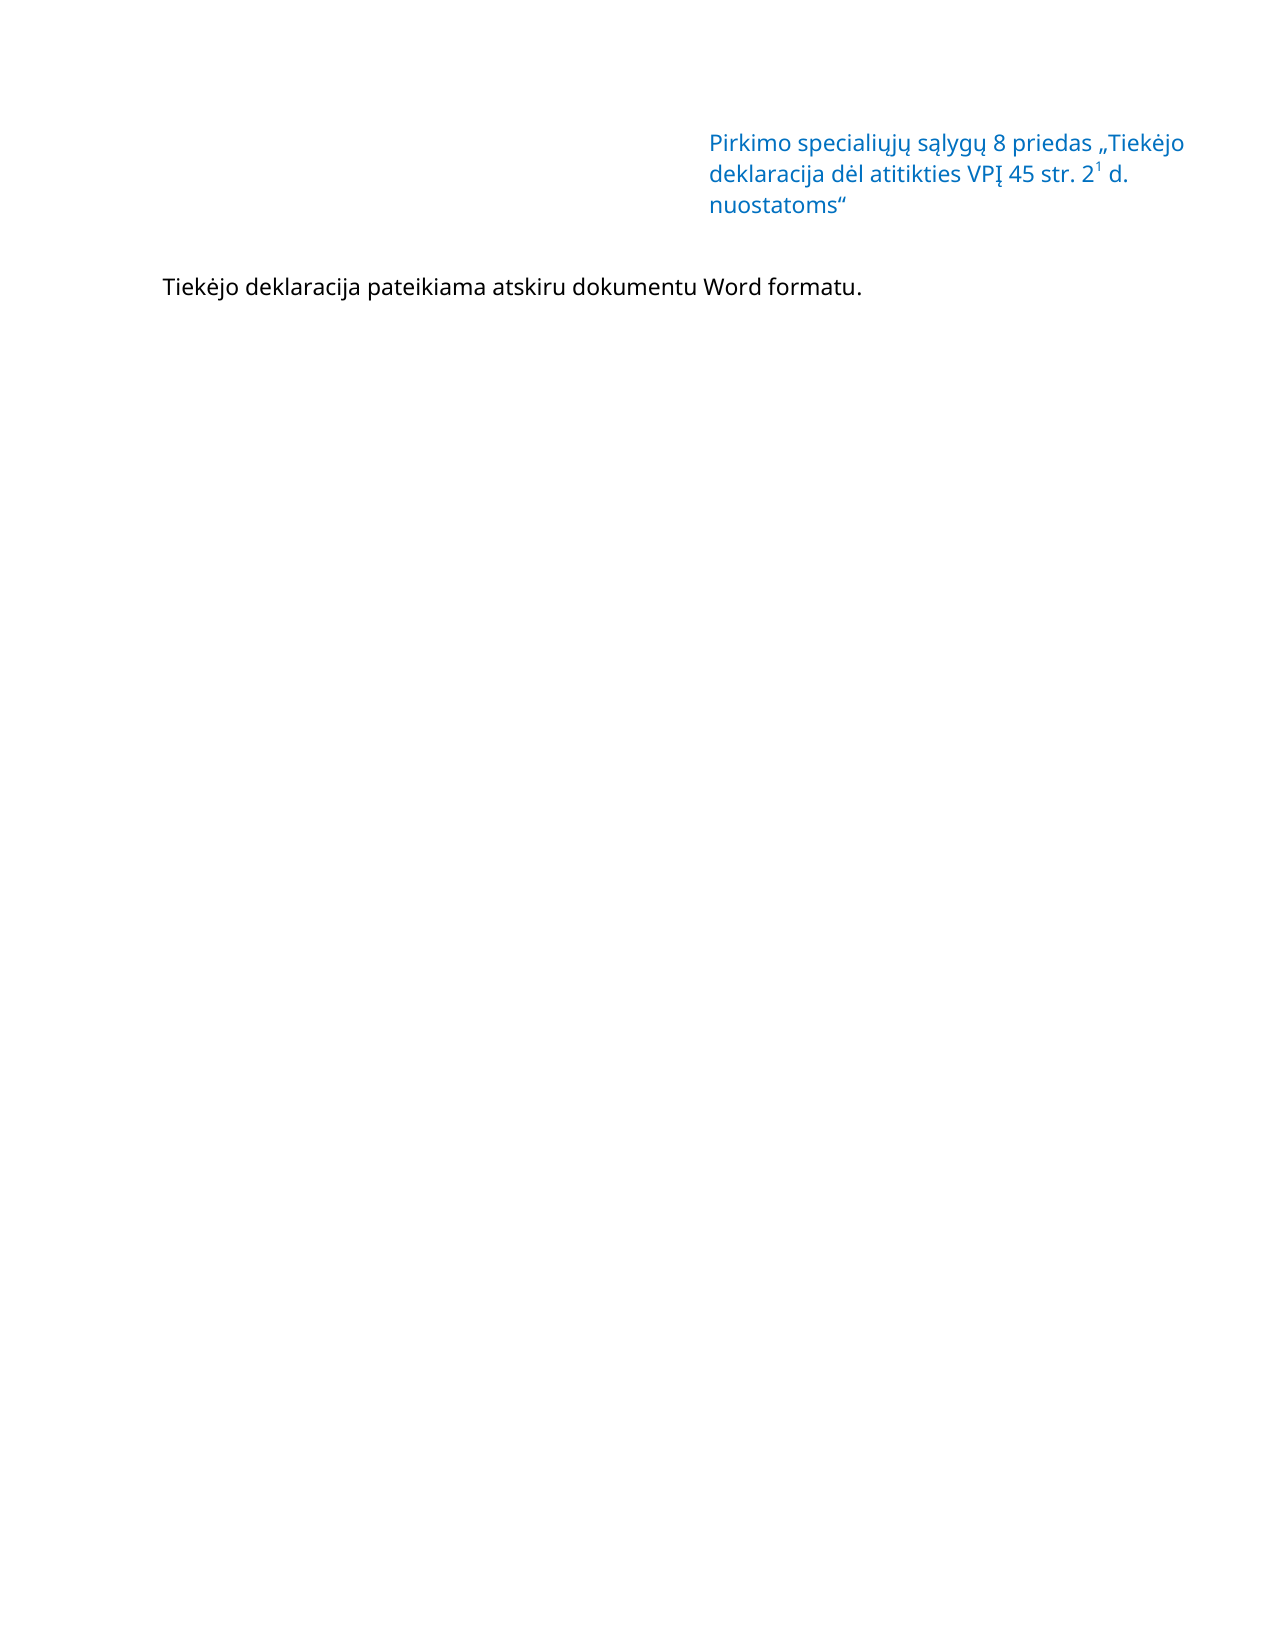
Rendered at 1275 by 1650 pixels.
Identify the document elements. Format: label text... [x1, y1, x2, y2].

text Pirkimo specialiųjų sąlygų 8 priedas „Tiekėjo deklaracija dėl atitikties VPĮ 45 str. 21 d. nuostatoms“ [709, 126, 1216, 220]
text Tiekėjo deklaracija pateikiama atskiru dokumentu Word formatu. [103, 271, 1216, 302]
